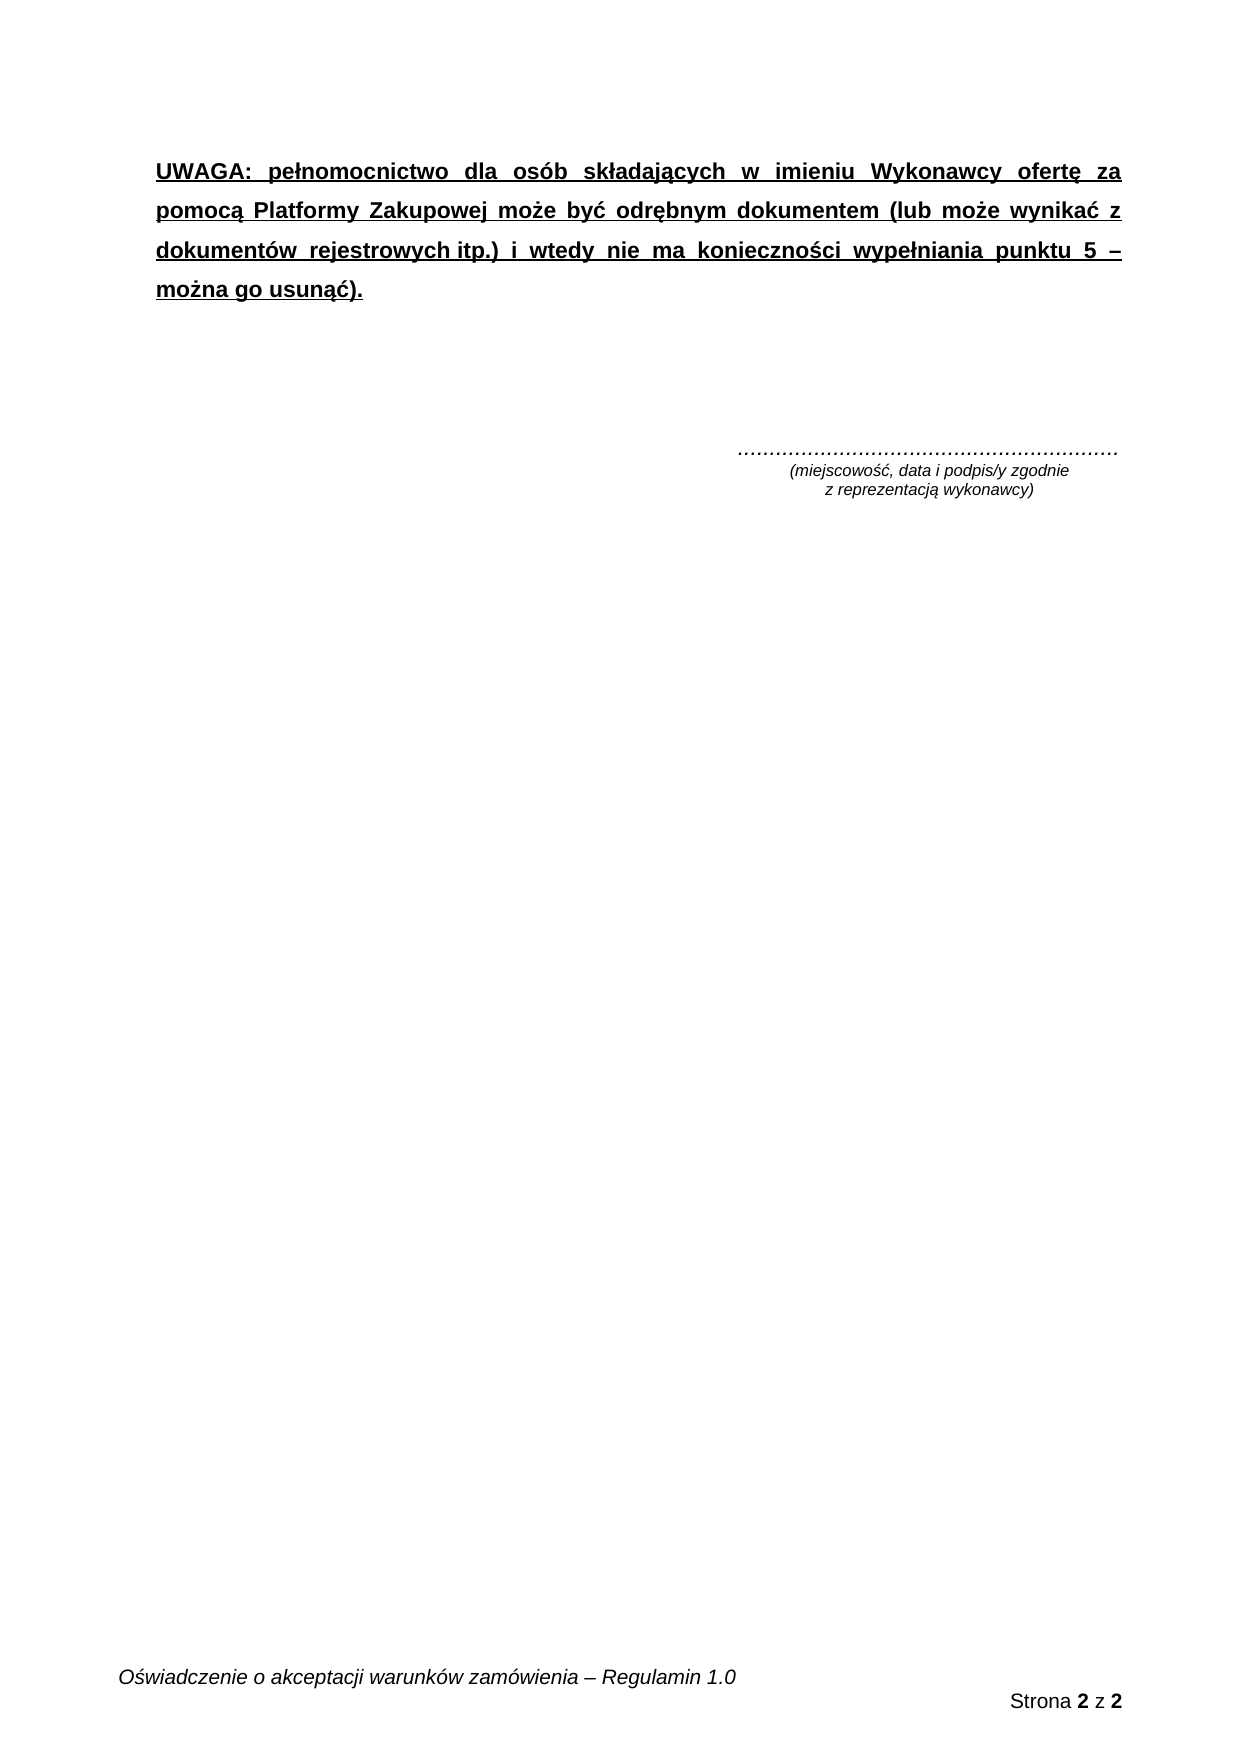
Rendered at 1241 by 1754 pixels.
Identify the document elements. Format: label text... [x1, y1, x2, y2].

list UWAGA: pełnomocnictwo dla osób składających w imieniu Wykonawcy ofertę za pomocą Platformy Zakupowej może być odrębnym dokumentem (lub może wynikać z dokumentów rejestrowych itp.) i wtedy nie ma konieczności wypełniania punktu 5 – można go usunąć). [156, 221, 1122, 259]
text (miejscowość, data i podpis/y zgodnie [679, 460, 1122, 479]
list UWAGA: pełnomocnictwo dla osób składających w imieniu Wykonawcy ofertę za pomocą Platformy Zakupowej może być odrębnym dokumentem (lub może wynikać z dokumentów rejestrowych itp.) i wtedy nie ma konieczności wypełniania punktu 5 – można go usunąć). [156, 261, 1122, 302]
text z reprezentacją wykonawcy) [679, 479, 1122, 499]
list UWAGA: pełnomocnictwo dla osób składających w imieniu Wykonawcy ofertę za pomocą Platformy Zakupowej może być odrębnym dokumentem (lub może wynikać z dokumentów rejestrowych itp.) i wtedy nie ma konieczności wypełniania punktu 5 – można go usunąć). [156, 158, 1122, 180]
list UWAGA: pełnomocnictwo dla osób składających w imieniu Wykonawcy ofertę za pomocą Platformy Zakupowej może być odrębnym dokumentem (lub może wynikać z dokumentów rejestrowych itp.) i wtedy nie ma konieczności wypełniania punktu 5 – można go usunąć). [156, 182, 1122, 220]
text ............................................................ [118, 434, 1122, 460]
